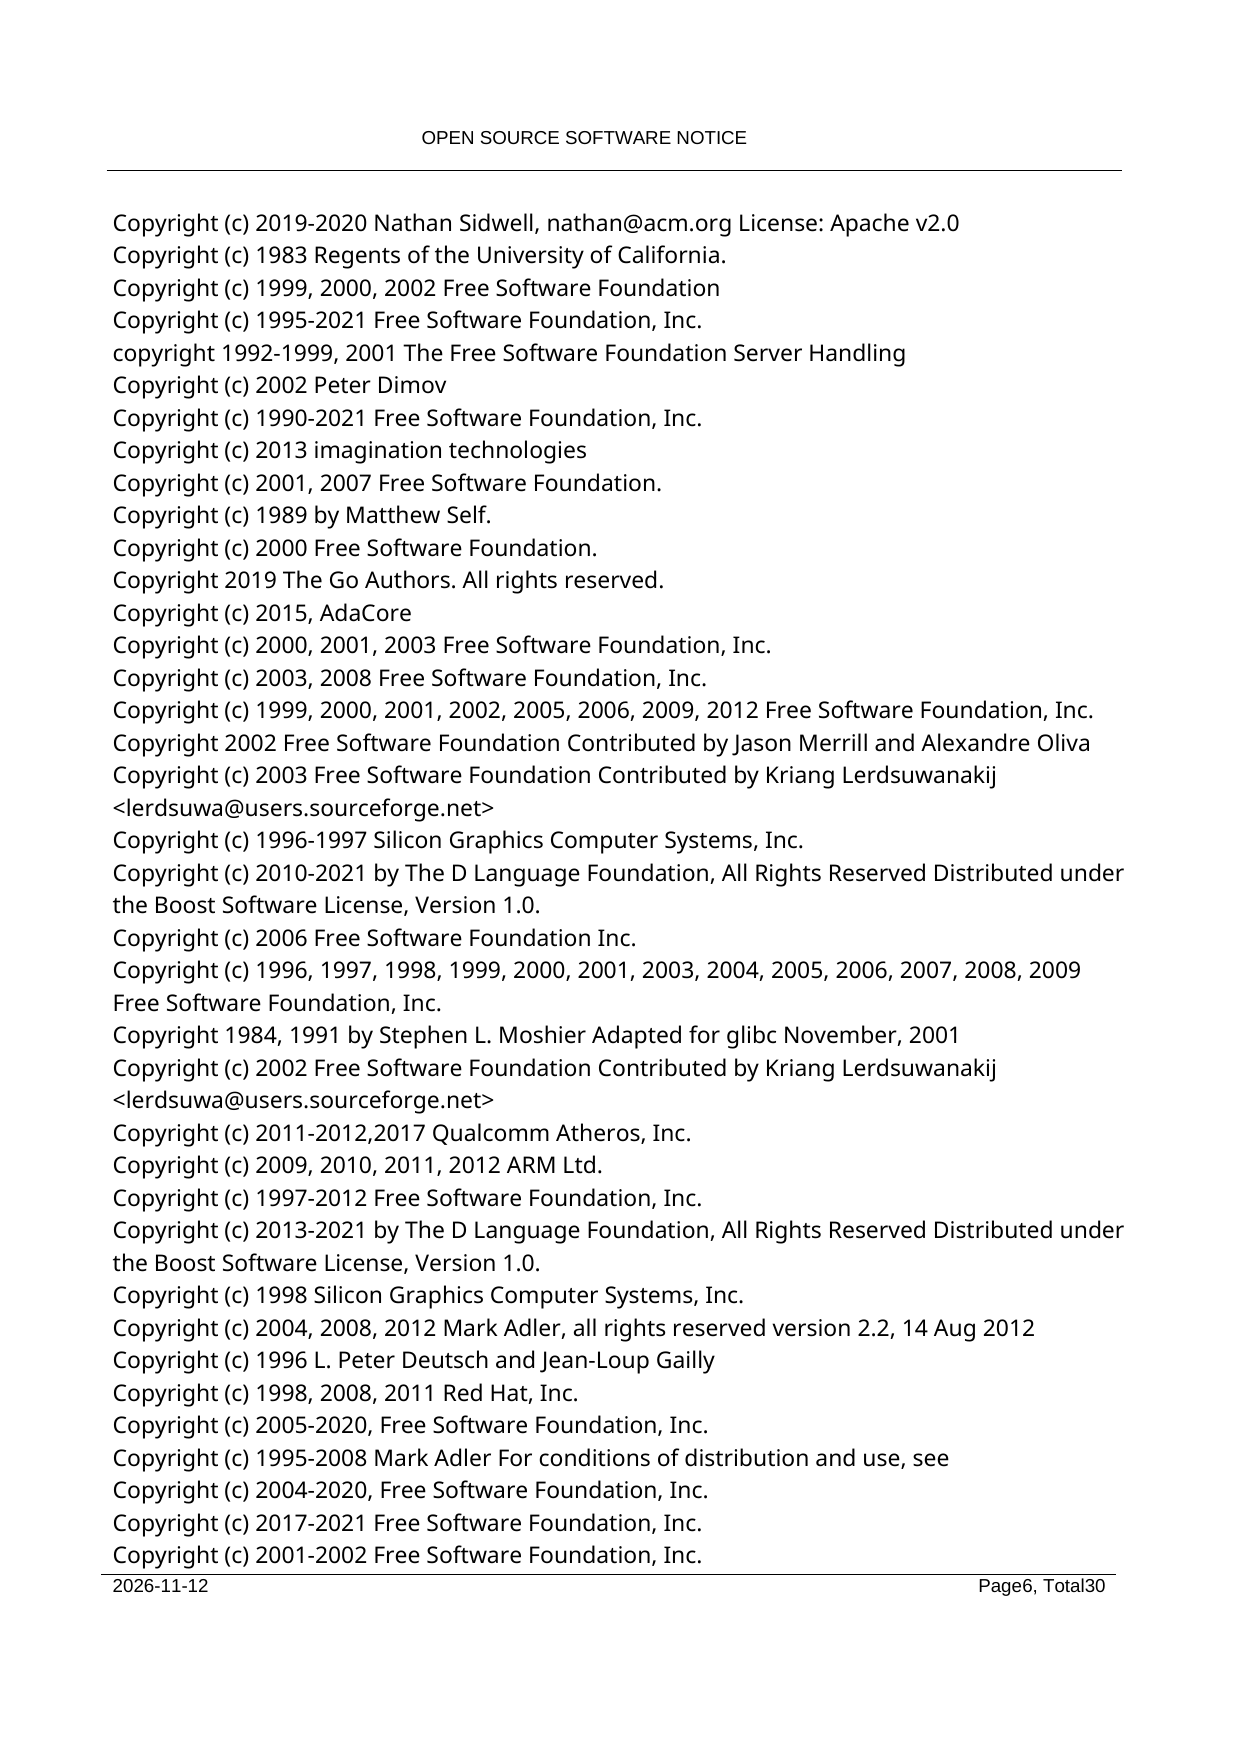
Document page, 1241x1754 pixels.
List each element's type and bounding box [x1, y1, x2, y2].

text [112, 206, 1128, 1571]
